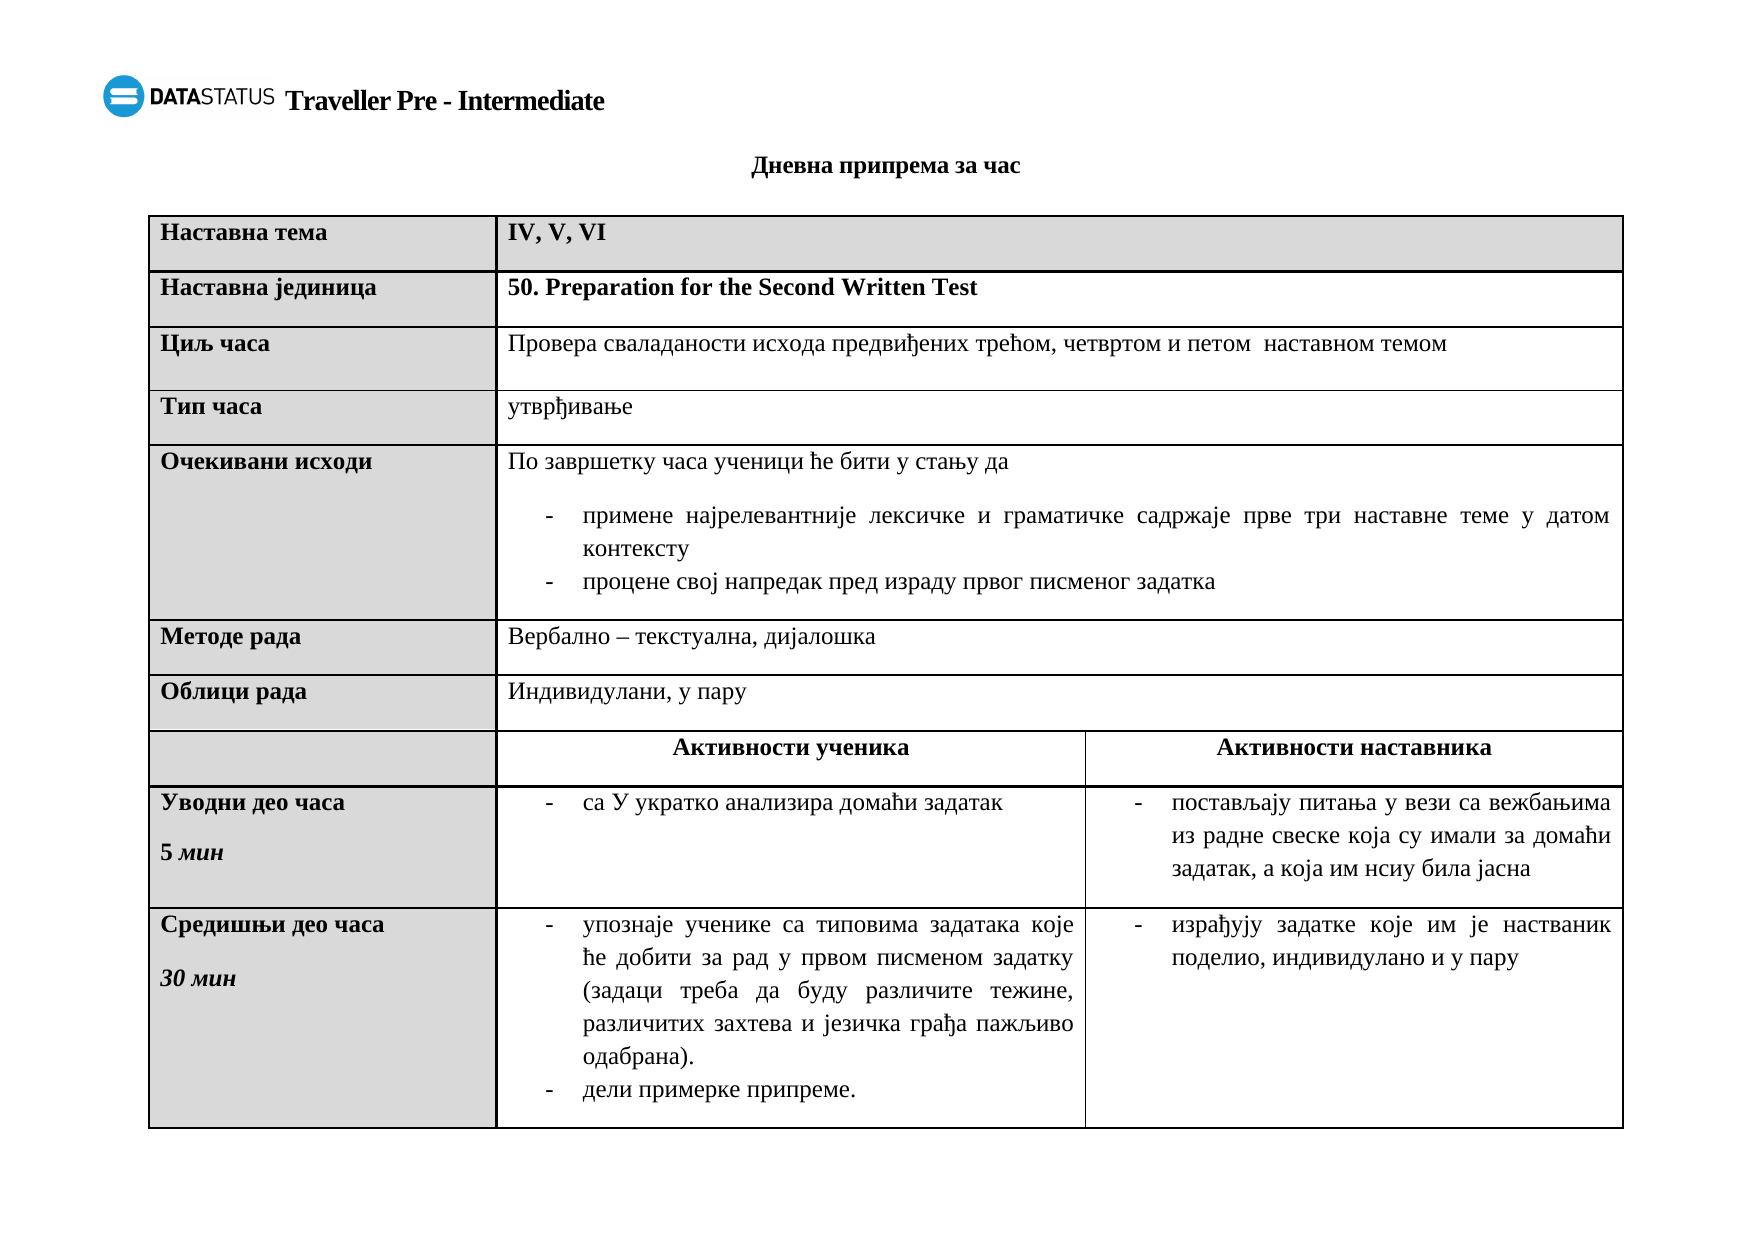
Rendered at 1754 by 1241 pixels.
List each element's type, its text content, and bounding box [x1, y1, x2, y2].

table_cell По завршетку часа ученици ће бити у стању да примене најрелевантније лексичке и граматичке садржаје прве три наставне теме у датом контексту процене свој напредак пред израду првог писменог задатка [498, 446, 1622, 619]
table_cell Циљ часа [150, 328, 495, 390]
table_cell Наставна јединица [150, 273, 495, 326]
table_cell Активности наставника [1086, 732, 1622, 785]
table_cell Активности ученика [498, 732, 1085, 785]
table_header IV, V, VI [498, 217, 1622, 270]
table_cell Провера сваладаности исхода предвиђених трећом, четвртом и петом наставном темом [498, 328, 1622, 390]
table_cell Средишњи део часа 30 мин [150, 909, 495, 1127]
table_cell Облици рада [150, 676, 495, 729]
table_cell постављају питања у вези са вежбањима из радне свеске која су имали за домаћи задатак, а која им нсиу била јасна [1086, 788, 1622, 907]
table_cell Индивидулани, у пару [498, 676, 1622, 729]
table_cell израђују задатке које им је настваник поделио, индивидулано и у пару [1086, 909, 1622, 1127]
table_header Наставна тема [150, 217, 495, 270]
table_cell Очекивани исходи [150, 446, 495, 619]
table_cell Тип часа [150, 391, 495, 444]
table_cell са У укратко анализира домаћи задатак [498, 788, 1085, 907]
picture [102, 75, 275, 118]
table_cell утврђивање [498, 391, 1622, 444]
table_cell 50. Preparation for the Second Written Test [498, 273, 1622, 326]
table_cell Уводни део часа 5 мин [150, 788, 495, 907]
table_cell Вербално – текстуална, дијалошка [498, 621, 1622, 674]
table_cell [150, 732, 495, 785]
table_cell Методе рада [150, 621, 495, 674]
